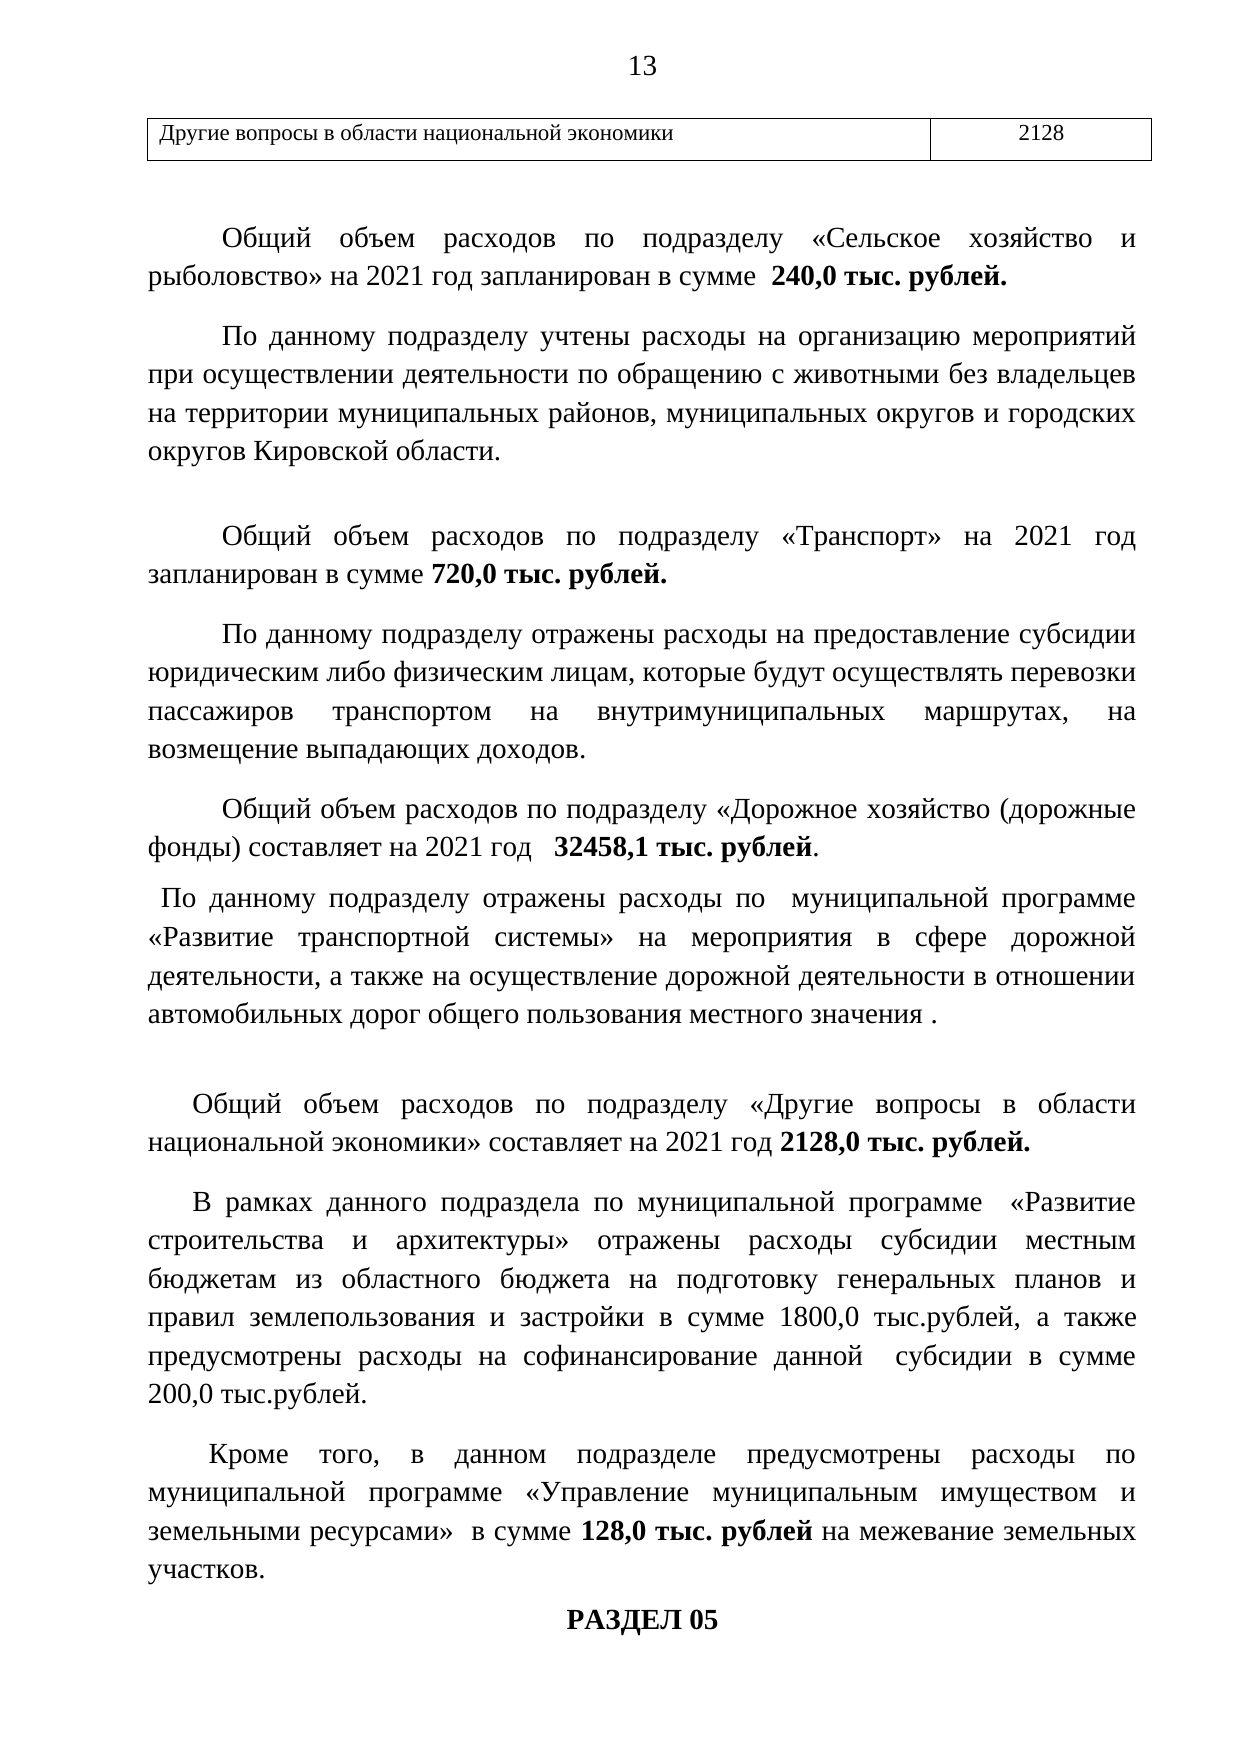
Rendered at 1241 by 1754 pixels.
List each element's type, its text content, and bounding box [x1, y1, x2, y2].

text Общий объем расходов по подразделу «Сельское хозяйство и рыболовство» на 2021 год запланирован в сумме 240,0 тыс. рублей. [148, 220, 1137, 292]
text В рамках данного подраздела по муниципальной программе «Развитие строительства и архитектуры» отражены расходы субсидии местным бюджетам из областного бюджета на подготовку генеральных планов и правил землепользования и застройки в сумме 1800,0 тыс.рублей, а также предусмотрены расходы на софинансирование данной субсидии в сумме 200,0 тыс.рублей. [148, 1184, 1137, 1410]
text Общий объем расходов по подразделу «Другие вопросы в области национальной экономики» составляет на 2021 год 2128,0 тыс. рублей. [148, 1086, 1137, 1158]
table_cell Другие вопросы в области национальной экономики [148, 119, 930, 159]
text Раздел 05 [148, 1602, 1137, 1636]
text Кроме того, в данном подразделе предусмотрены расходы по муниципальной программе «Управление муниципальным имуществом и земельными ресурсами» в сумме 128,0 тыс. рублей на межевание земельных участков. [148, 1436, 1137, 1585]
text По данному подразделу отражены расходы на предоставление субсидии юридическим либо физическим лицам, которые будут осуществлять перевозки пассажиров транспортом на внутримуниципальных маршрутах, на возмещение выпадающих доходов. [148, 616, 1137, 765]
text Общий объем расходов по подразделу «Транспорт» на 2021 год запланирован в сумме 720,0 тыс. рублей. [148, 518, 1137, 590]
text Общий объем расходов по подразделу «Дорожное хозяйство (дорожные фонды) составляет на 2021 год 32458,1 тыс. рублей. [148, 791, 1137, 863]
text По данному подразделу учтены расходы на организацию мероприятий при осуществлении деятельности по обращению с животными без владельцев на территории муниципальных районов, муниципальных округов и городских округов Кировской области. [148, 318, 1137, 467]
text По данному подразделу отражены расходы по муниципальной программе «Развитие транспортной системы» на мероприятия в сфере дорожной деятельности, а также на осуществление дорожной деятельности в отношении автомобильных дорог общего пользования местного значения . [148, 881, 1137, 1030]
table_cell 2128 [931, 119, 1151, 159]
